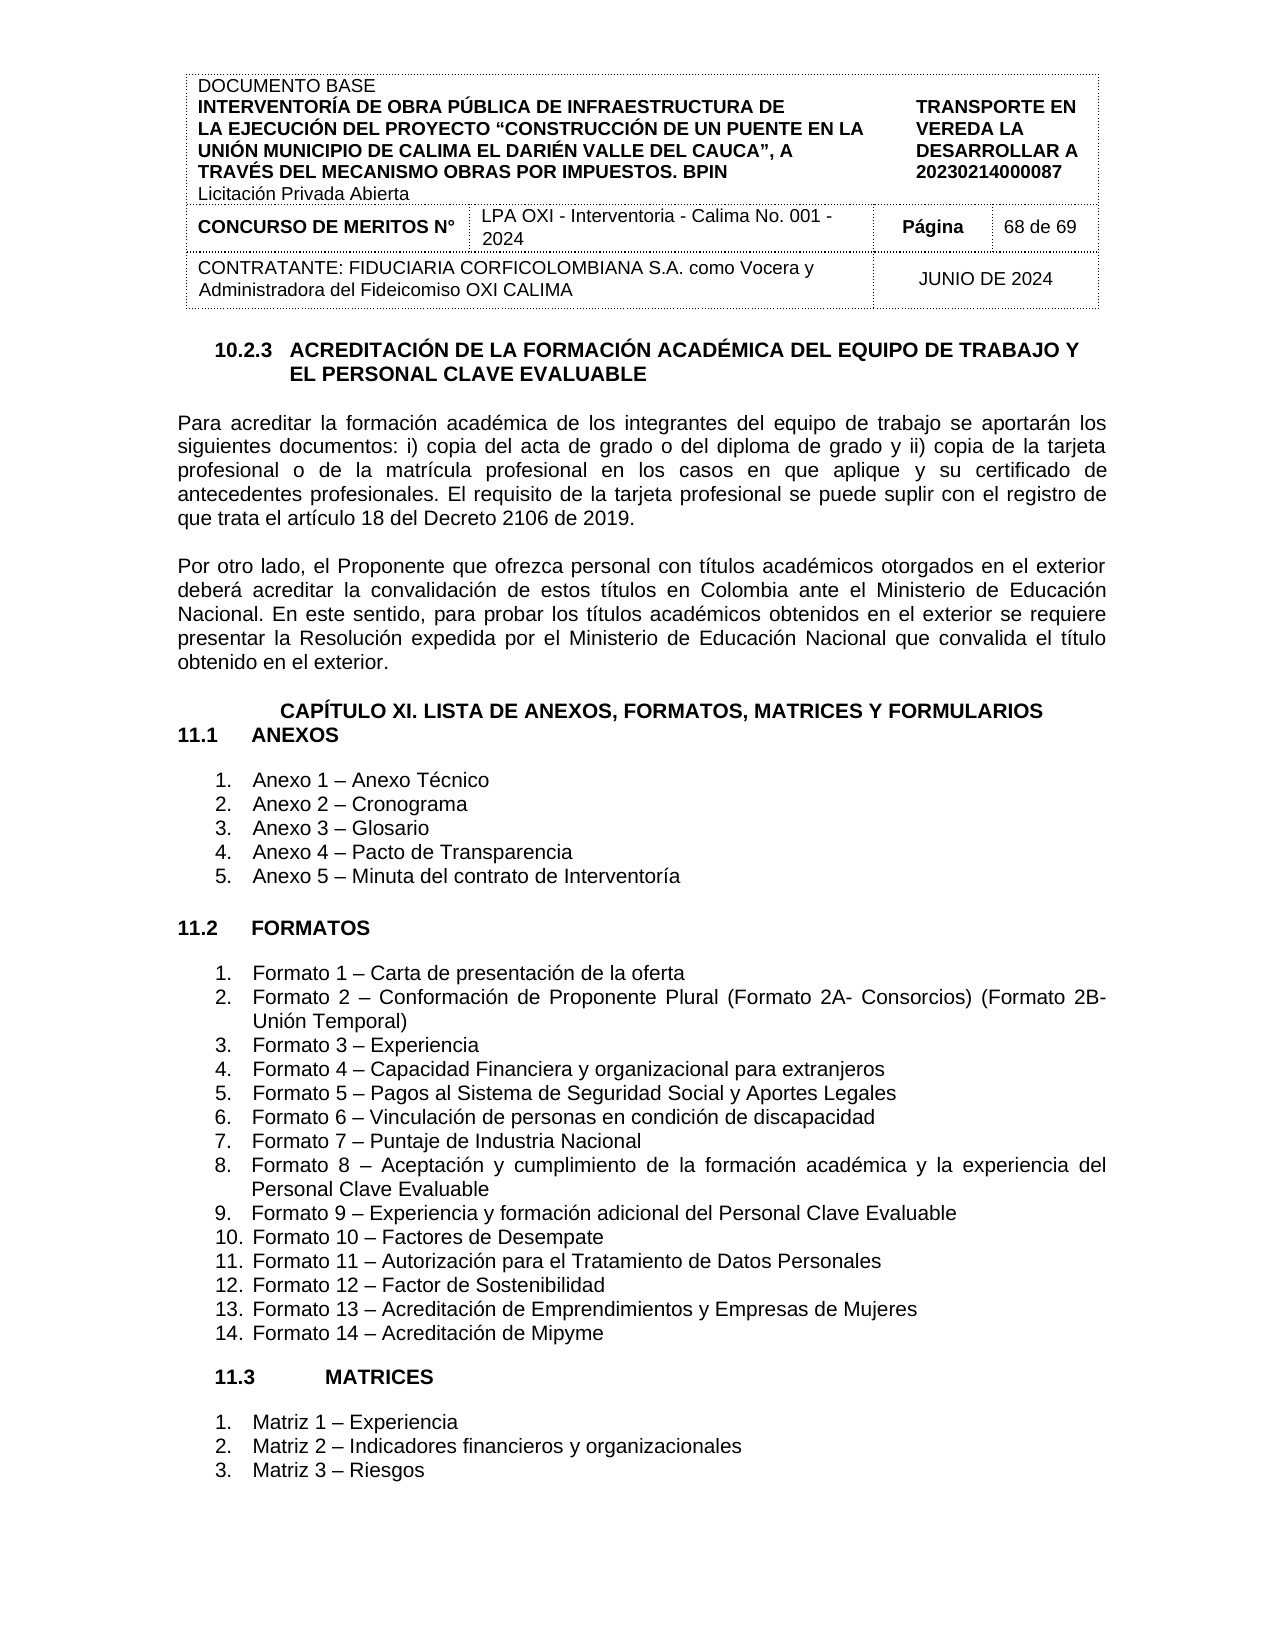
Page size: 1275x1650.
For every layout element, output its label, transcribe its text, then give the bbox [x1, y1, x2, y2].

list Formato 9 – Experiencia y formación adicional del Personal Clave Evaluable [214, 1201, 1107, 1224]
text Por otro lado, el Proponente que ofrezca personal con títulos académicos otorgados en el exterior deberá acreditar la convalidación de estos títulos en Colombia ante el Ministerio de Educación Nacional. En este sentido, para probar los títulos académicos obtenidos en el exterior se requiere presentar la Resolución expedida por el Ministerio de Educación Nacional que convalida el título obtenido en el exterior. [177, 554, 1107, 674]
list Formato 2 – Conformación de Proponente Plural (Formato 2A- Consorcios) (Formato 2B- Unión Temporal) [215, 985, 1107, 1033]
list Formato 7 – Puntaje de Industria Nacional [214, 1129, 1107, 1153]
list Matriz 2 – Indicadores financieros y organizacionales [215, 1434, 1107, 1458]
list Formato 14 – Acreditación de Mipyme [215, 1320, 1107, 1344]
list Formato 8 ‒ Aceptación y cumplimiento de la formación académica y la experiencia del Personal Clave Evaluable [214, 1153, 1107, 1201]
list Formato 12 – Factor de Sostenibilidad [215, 1272, 1107, 1296]
list Anexo 1 – Anexo Técnico [215, 768, 1107, 792]
list Anexo 3 – Glosario [215, 816, 1107, 839]
list Anexo 4 – Pacto de Transparencia [215, 839, 1107, 863]
list Formato 11 – Autorización para el Tratamiento de Datos Personales [215, 1248, 1107, 1272]
text CAPÍTULO XI. LISTA DE ANEXOS, FORMATOS, MATRICES Y FORMULARIOS [216, 699, 1107, 723]
list Formato 3 – Experiencia [215, 1033, 1107, 1057]
text Para acreditar la formación académica de los integrantes del equipo de trabajo se aportarán los siguientes documentos: i) copia del acta de grado o del diploma de grado y ii) copia de la tarjeta profesional o de la matrícula profesional en los casos en que aplique y su certificado de antecedentes profesionales. El requisito de la tarjeta profesional se puede suplir con el registro de que trata el artículo 18 del Decreto 2106 de 2019. [177, 410, 1107, 530]
list Matriz 1 – Experiencia [215, 1410, 1107, 1434]
list Anexo 2 – Cronograma [215, 792, 1107, 816]
list Matriz 3 – Riesgos [215, 1458, 1107, 1482]
list Formato 4 – Capacidad Financiera y organizacional para extranjeros [215, 1057, 1107, 1081]
list Formato 13 – Acreditación de Emprendimientos y Empresas de Mujeres [215, 1296, 1107, 1320]
list ACREDITACIÓN DE LA FORMACIÓN ACADÉMICA DEL EQUIPO DE TRABAJO Y EL PERSONAL CLAVE EVALUABLE [214, 337, 1107, 385]
list Formato 1 – Carta de presentación de la oferta [215, 961, 1107, 985]
list MATRICES [214, 1365, 1107, 1389]
list Anexo 5 – Minuta del contrato de Interventoría [215, 863, 1107, 887]
list Formato 5 – Pagos al Sistema de Seguridad Social y Aportes Legales [215, 1081, 1107, 1105]
list ANEXOS [177, 723, 1107, 747]
list FORMATOS [177, 916, 1107, 940]
list Formato 6 – Vinculación de personas en condición de discapacidad [214, 1105, 1107, 1129]
list Formato 10 – Factores de Desempate [215, 1224, 1107, 1248]
